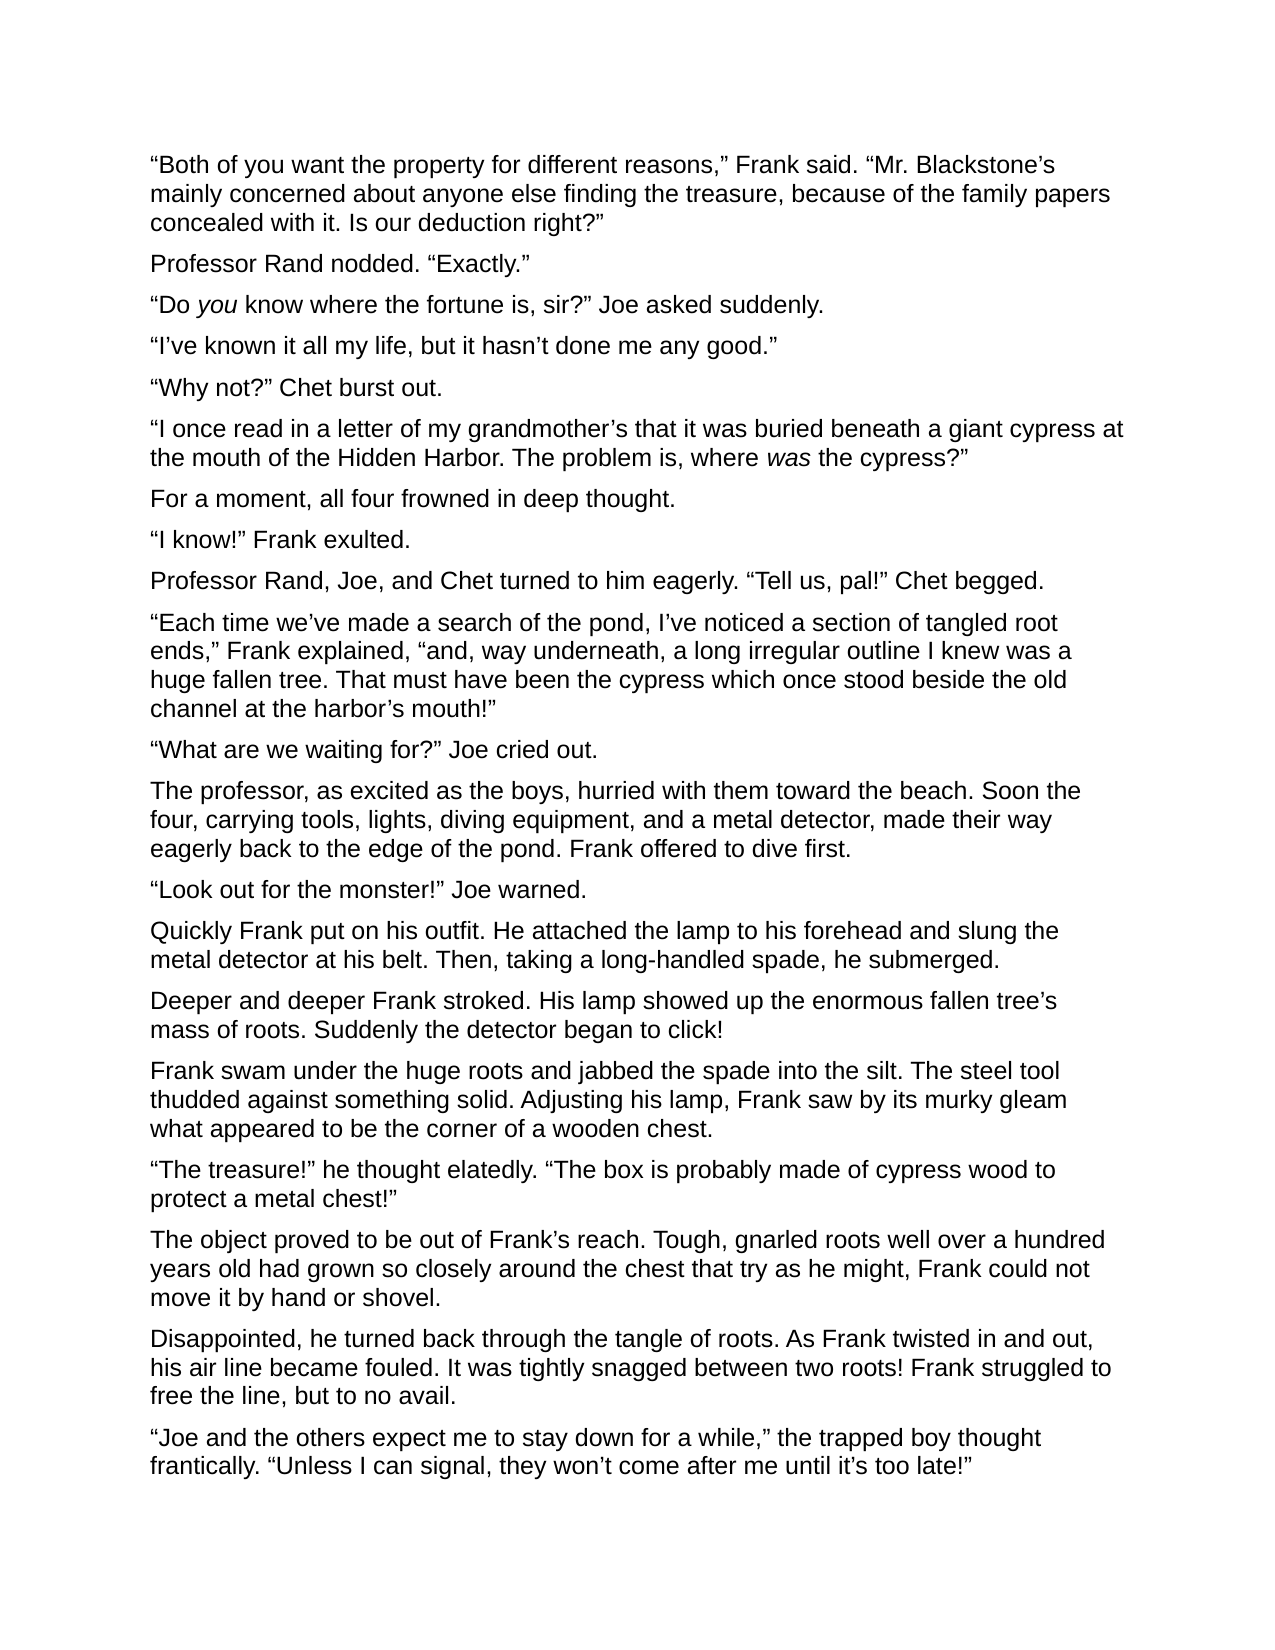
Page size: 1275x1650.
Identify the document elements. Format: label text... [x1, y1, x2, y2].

text Professor Rand, Joe, and Chet turned to him eagerly. “Tell us, pal!” Chet begged. [150, 566, 1125, 595]
text “Joe and the others expect me to stay down for a while,” the trapped boy thought frantically. “Unless I can signal, they won’t come after me until it’s too late!” [150, 1422, 1125, 1480]
text “Why not?” Chet burst out. [150, 372, 1125, 401]
text “Both of you want the property for different reasons,” Frank said. “Mr. Blackstone’s mainly concerned about anyone else finding the treasure, because of the family papers concealed with it. Is our deduction right?” [150, 150, 1125, 236]
text “Each time we’ve made a search of the pond, I’ve noticed a section of tangled root ends,” Frank explained, “and, way underneath, a long irregular outline I knew was a huge fallen tree. That must have been the cypress which once stood beside the old channel at the harbor’s mouth!” [150, 607, 1125, 722]
text Frank swam under the huge roots and jabbed the spade into the silt. The steel tool thudded against something solid. Adjusting his lamp, Frank saw by its murky gleam what appeared to be the corner of a wooden chest. [150, 1056, 1125, 1142]
text “I know!” Frank exulted. [150, 525, 1125, 554]
text For a moment, all four frowned in deep thought. [150, 484, 1125, 512]
text The professor, as excited as the boys, hurried with them toward the beach. Soon the four, carrying tools, lights, diving equipment, and a metal detector, made their way eagerly back to the edge of the pond. Frank offered to dive first. [150, 776, 1125, 862]
text Professor Rand nodded. “Exactly.” [150, 249, 1125, 277]
text The object proved to be out of Frank’s reach. Tough, gnarled roots well over a hundred years old had grown so closely around the chest that try as he might, Frank could not move it by hand or shovel. [150, 1225, 1125, 1311]
text “What are we waiting for?” Joe cried out. [150, 735, 1125, 764]
text “The treasure!” he thought elatedly. “The box is probably made of cypress wood to protect a metal chest!” [150, 1155, 1125, 1212]
text “I once read in a letter of my grandmother’s that it was buried beneath a giant cypress at the mouth of the Hidden Harbor. The problem is, where was the cypress?” [150, 414, 1125, 471]
text “Look out for the monster!” Joe warned. [150, 875, 1125, 904]
text Deeper and deeper Frank stroked. His lamp showed up the enormous fallen tree’s mass of roots. Suddenly the detector began to click! [150, 986, 1125, 1044]
text Disappointed, he turned back through the tangle of roots. As Frank twisted in and out, his air line became fouled. It was tightly snagged between two roots! Frank struggled to free the line, but to no avail. [150, 1324, 1125, 1410]
text “I’ve known it all my life, but it hasn’t done me any good.” [150, 331, 1125, 360]
text “Do you know where the fortune is, sir?” Joe asked suddenly. [150, 290, 1125, 319]
text Quickly Frank put on his outfit. He attached the lamp to his forehead and slung the metal detector at his belt. Then, taking a long-handled spade, he submerged. [150, 916, 1125, 974]
